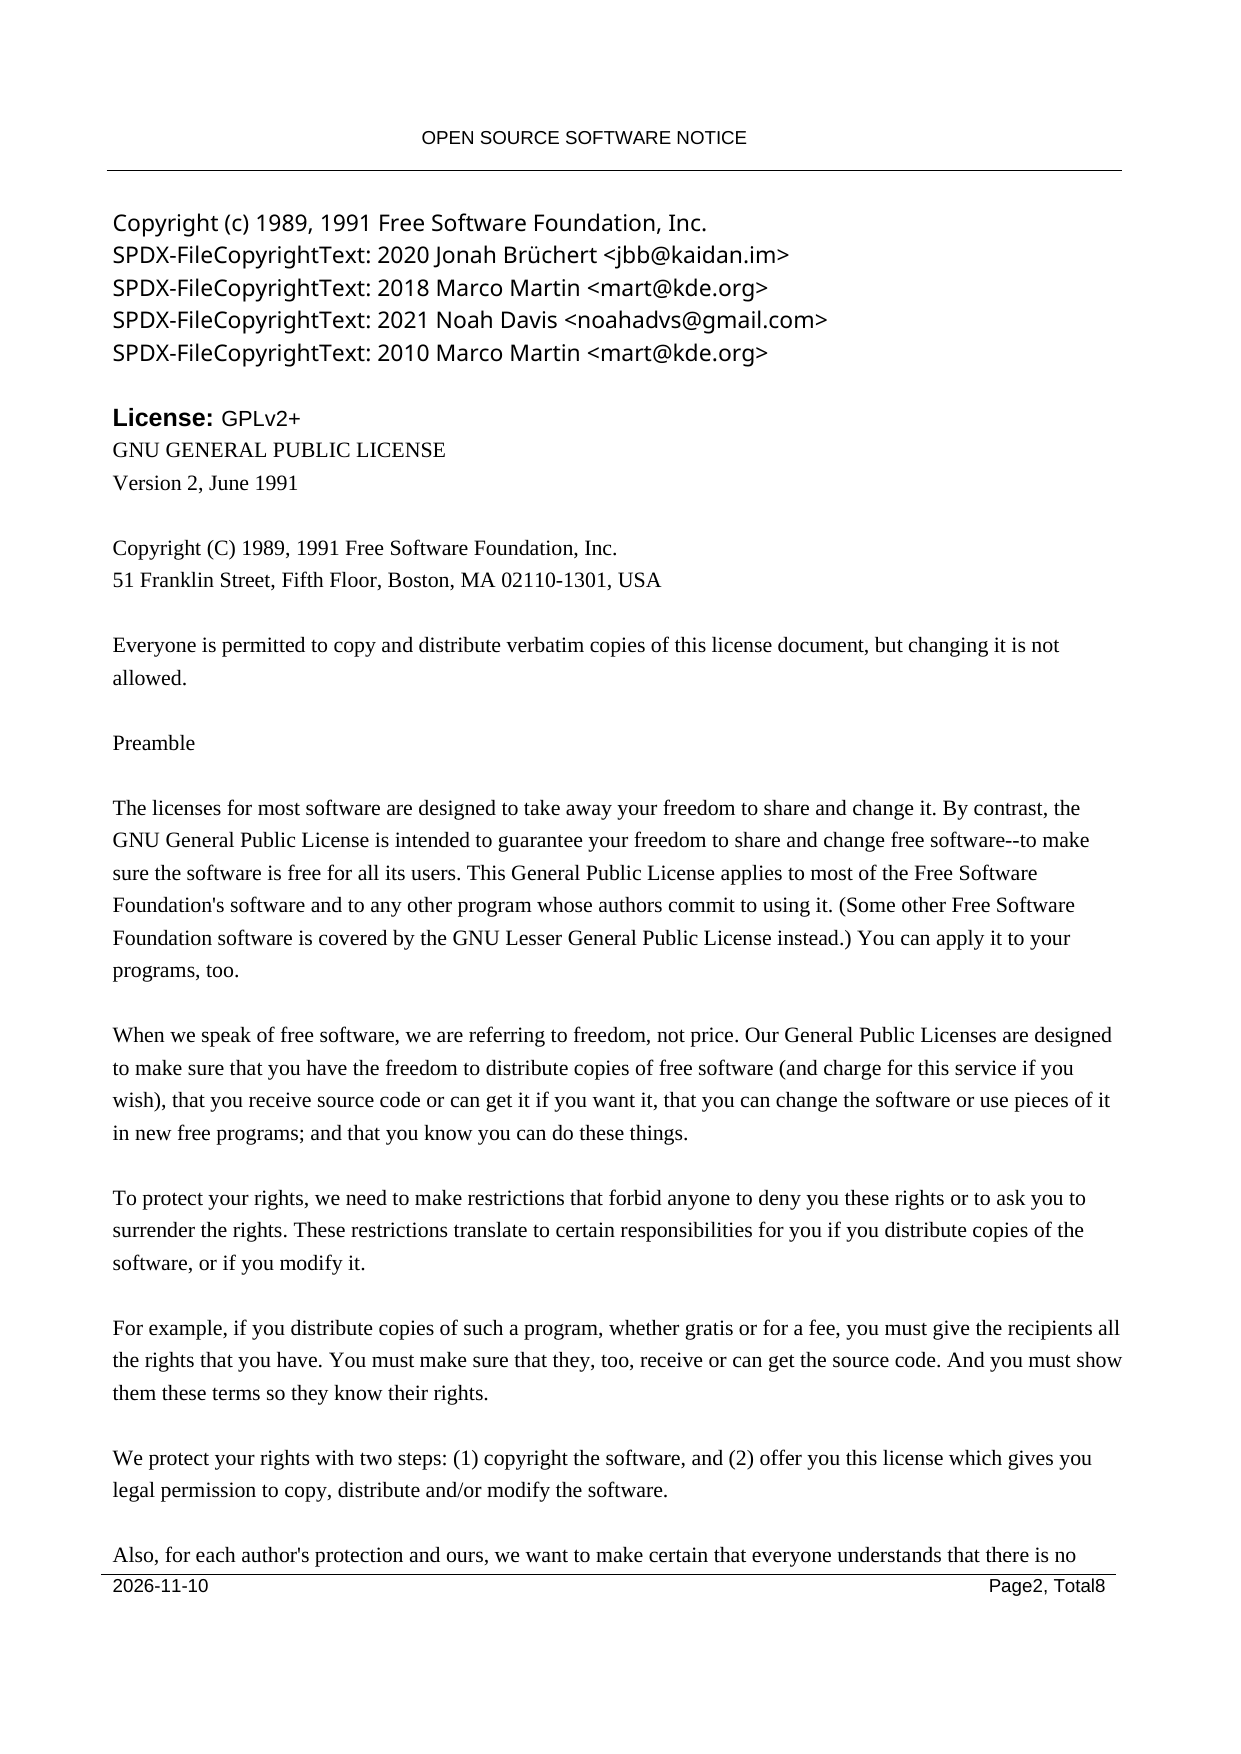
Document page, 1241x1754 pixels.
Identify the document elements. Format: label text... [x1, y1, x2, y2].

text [112, 434, 1128, 1571]
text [112, 206, 1128, 401]
text License: GPLv2+ [112, 401, 1128, 434]
